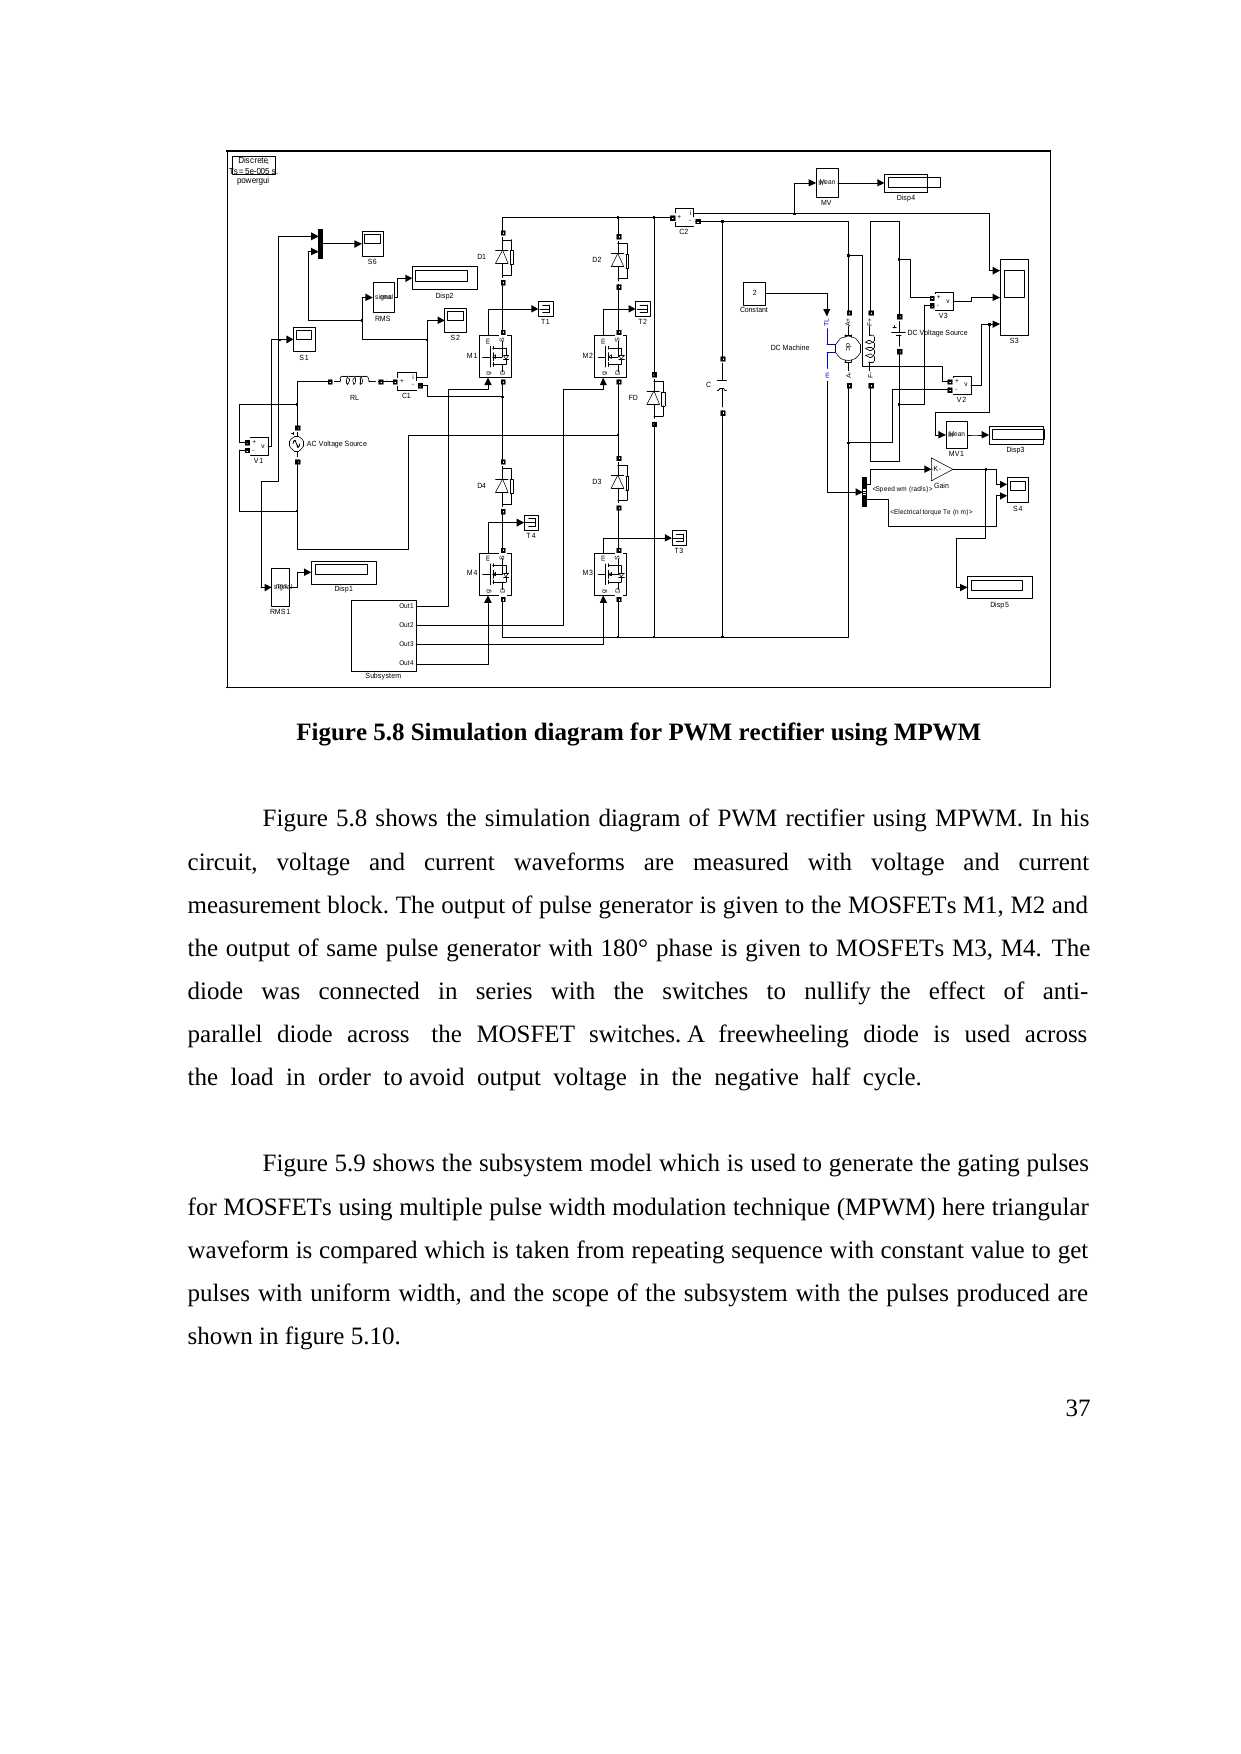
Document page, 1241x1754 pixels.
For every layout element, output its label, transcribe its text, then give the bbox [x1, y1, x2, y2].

text 37 [187, 1393, 1090, 1422]
text Figure 5.9 shows the subsystem model which is used to generate the gating pulses for MOSFETs using multiple pulse width modulation technique (MPWM) here triangular waveform is compared which is taken from repeating sequence with constant value to get pulses with uniform width, and the scope of the subsystem with the pulses produced are shown in figure 5.10. [187, 1148, 1090, 1350]
text Figure 5.8 Simulation diagram for PWM rectifier using MPWM [187, 717, 1090, 746]
text Figure 5.8 shows the simulation diagram of PWM rectifier using MPWM. In his circuit, voltage and current waveforms are measured with voltage and current measurement block. The output of pulse generator is given to the MOSFETs M1, M2 and the output of same pulse generator with 180° phase is given to MOSFETs M3, M4. The diode was connected in series with the switches to nullify the effect of anti-parallel diode across the MOSFET switches. A freewheeling diode is used across the load in order to avoid output voltage in the negative half cycle. [187, 803, 1090, 1091]
